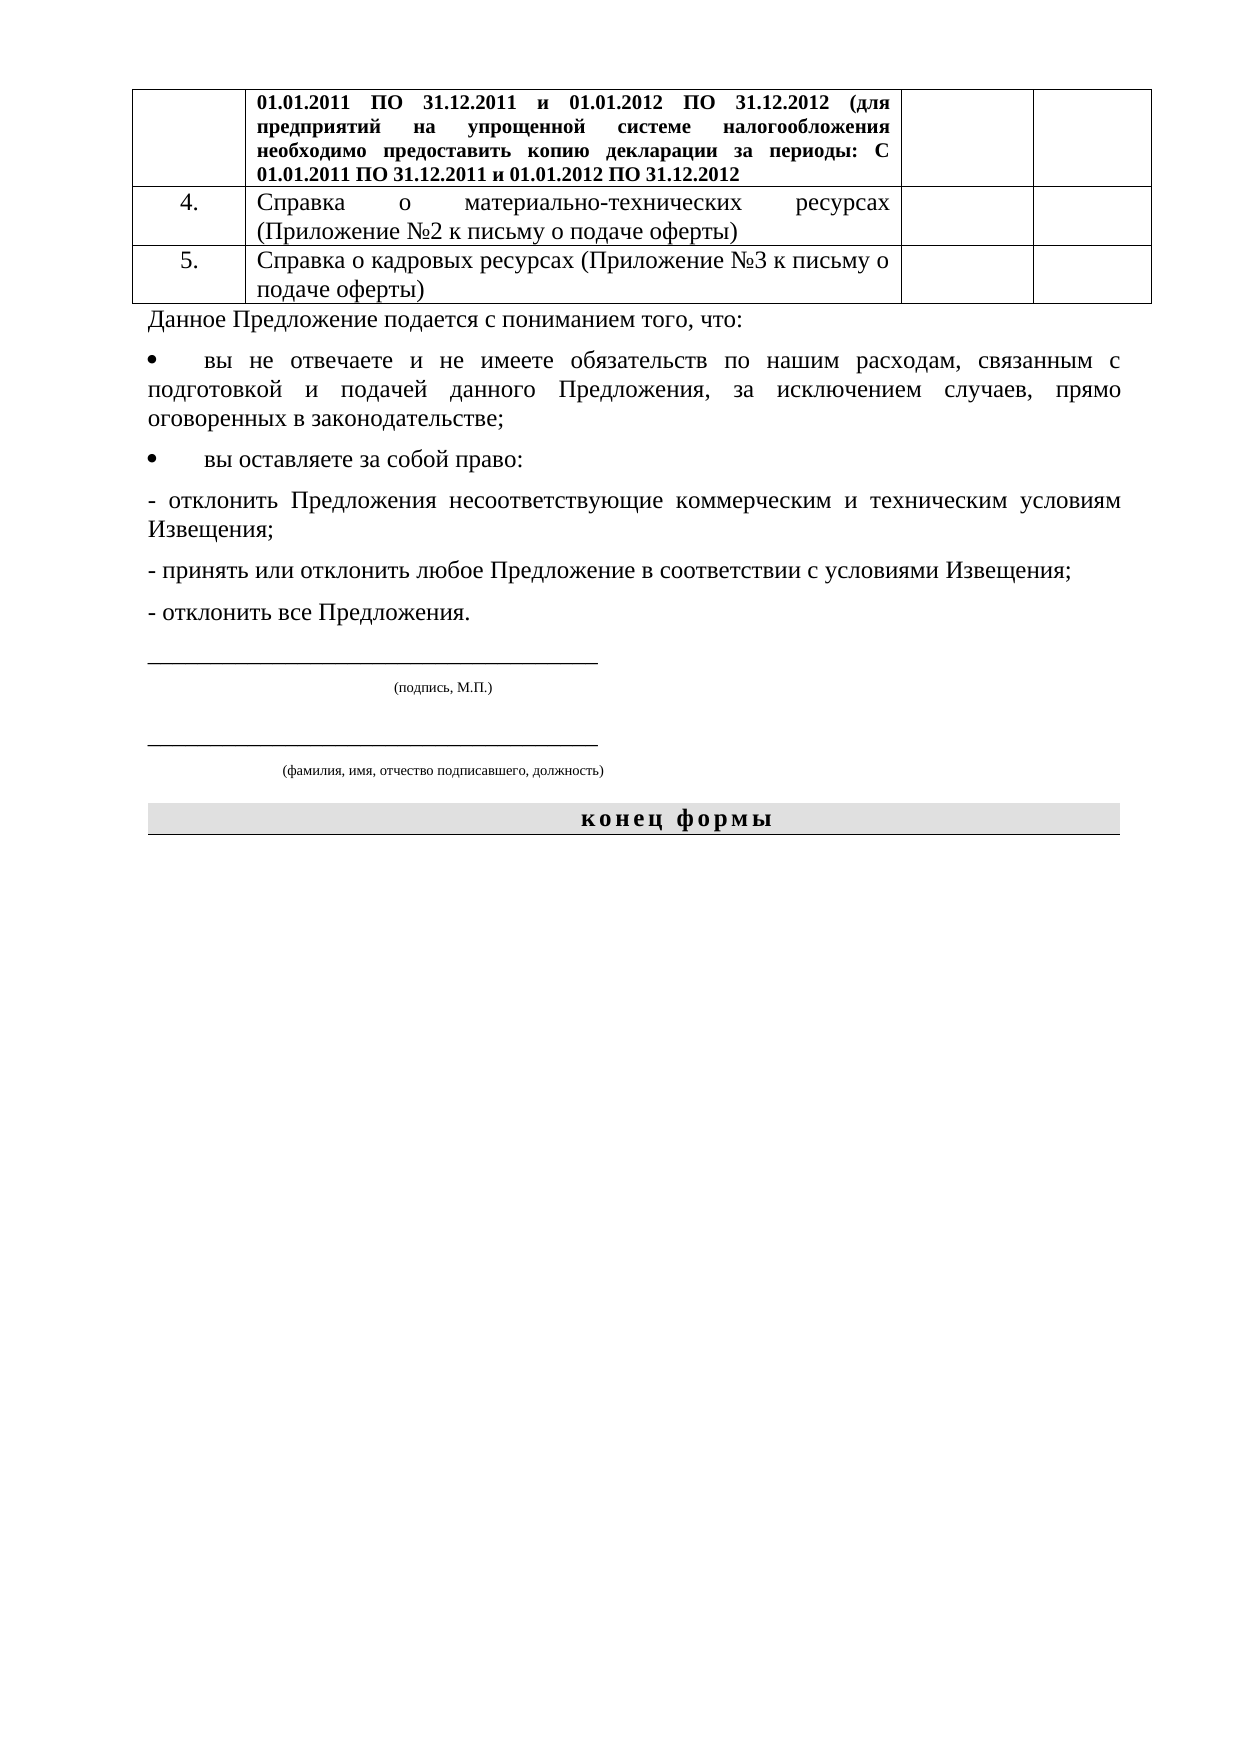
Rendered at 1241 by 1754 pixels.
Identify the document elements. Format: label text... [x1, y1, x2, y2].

table_cell [902, 246, 1033, 303]
list вы оставляете за собой право: [148, 444, 1122, 473]
table_cell 5. [133, 246, 245, 303]
table_cell 4. [133, 187, 245, 244]
list вы не отвечаете и не имеете обязательств по нашим расходам, связанным с подготовкой и подачей данного Предложения, за исключением случаев, прямо оговоренных в законодательстве; [148, 345, 1122, 432]
list - принять или отклонить любое Предложение в соответствии с условиями Извещения; [148, 555, 1122, 584]
text ____________________________________ [148, 638, 1122, 667]
text (подпись, М.П.) [148, 679, 738, 708]
table_cell [902, 187, 1033, 244]
text конец формы [148, 803, 1120, 834]
table_cell [1034, 90, 1151, 186]
table_cell Справка о кадровых ресурсах (Приложение №3 к письму о подаче оферты) [246, 246, 901, 303]
table_cell [1034, 187, 1151, 244]
table_cell [902, 90, 1033, 186]
list - отклонить все Предложения. [148, 597, 1122, 625]
table_cell [1034, 246, 1151, 303]
text Данное Предложение подается с пониманием того, что: [148, 304, 1122, 333]
list - отклонить Предложения несоответствующие коммерческим и техническим условиям Извещения; [148, 485, 1122, 543]
text ____________________________________ [148, 720, 1122, 749]
table_cell 3. [133, 90, 245, 186]
text (фамилия, имя, отчество подписавшего, должность) [148, 762, 738, 790]
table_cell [246, 90, 901, 186]
table_cell Справка о материально-технических ресурсах (Приложение №2 к письму о подаче оферты) [246, 187, 901, 244]
